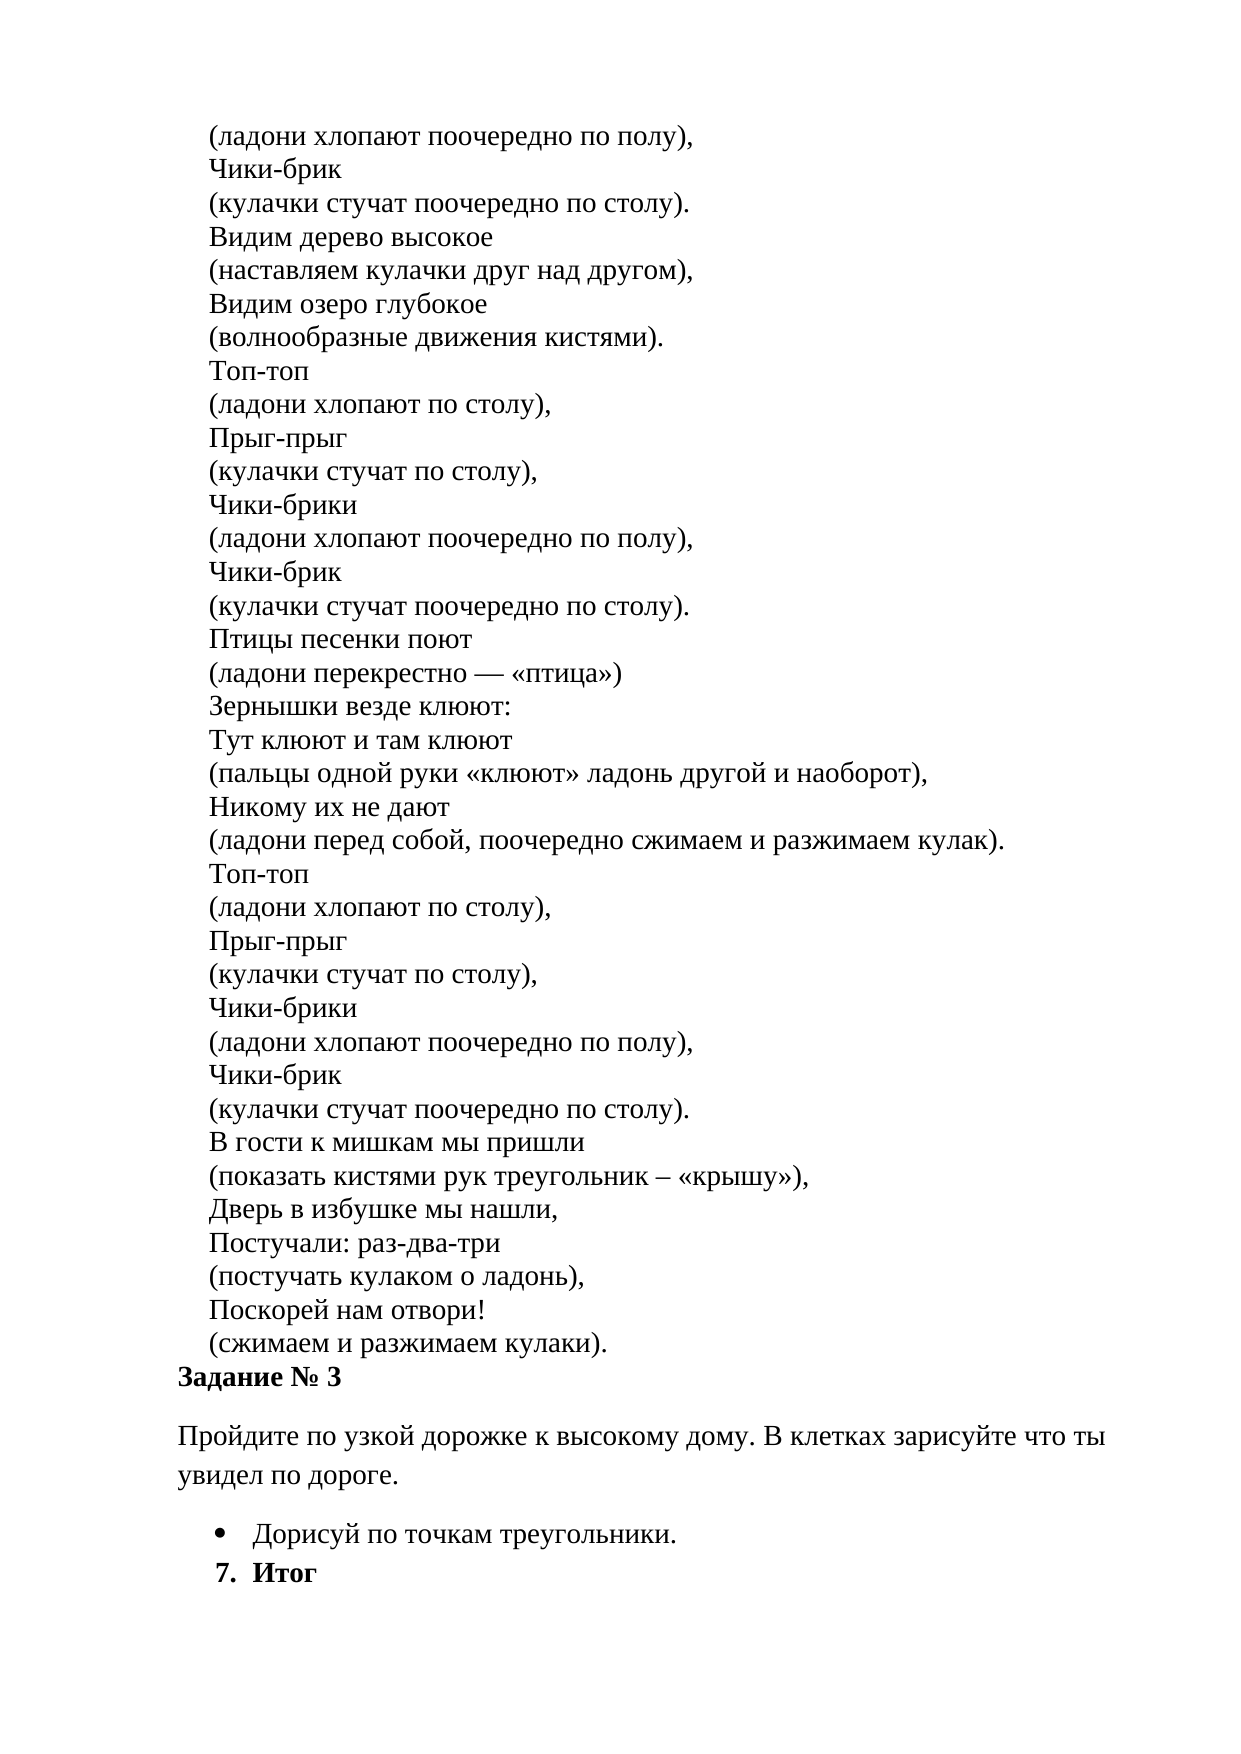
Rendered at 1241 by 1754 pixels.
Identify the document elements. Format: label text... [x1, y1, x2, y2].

text (ладони перекрестно — «птица») [177, 655, 1152, 688]
text Поскорей нам отвори! [177, 1292, 1152, 1326]
list Итог [215, 1555, 1152, 1589]
text (ладони хлопают поочередно по полу), [177, 1024, 1152, 1057]
text Чики-брик [177, 152, 1152, 185]
text Дверь в избушке мы нашли, [177, 1191, 1152, 1225]
text Прыг-прыг [177, 420, 1152, 453]
text Прыг-прыг [177, 923, 1152, 957]
text (волнообразные движения кистями). [177, 319, 1152, 353]
text (постучать кулаком о ладонь), [177, 1258, 1152, 1292]
text (ладони хлопают по столу), [177, 386, 1152, 420]
text (пальцы одной руки «клюют» ладонь другой и наоборот), [177, 755, 1152, 789]
text Тут клюют и там клюют [177, 722, 1152, 755]
text Чики-брик [177, 1057, 1152, 1091]
list Дорисуй по точкам треугольники. [215, 1516, 1152, 1550]
text Чики-брики [177, 990, 1152, 1024]
text Топ-топ [177, 856, 1152, 889]
text Видим дерево высокое [177, 219, 1152, 252]
text (ладони хлопают поочередно по полу), [177, 521, 1152, 554]
text (ладони хлопают по столу), [177, 889, 1152, 923]
text Никому их не дают [177, 789, 1152, 822]
text Постучали: раз-два-три [177, 1225, 1152, 1258]
text Зернышки везде клюют: [177, 688, 1152, 722]
text Задание № 3 [177, 1359, 1152, 1393]
text (ладони хлопают поочередно по полу), [177, 118, 1152, 152]
text (показать кистями рук треугольник – «крышу»), [177, 1158, 1152, 1191]
text (кулачки стучат поочередно по столу). [177, 1091, 1152, 1124]
text (кулачки стучат поочередно по столу). [177, 588, 1152, 621]
text (кулачки стучат по столу), [177, 453, 1152, 487]
text (наставляем кулачки друг над другом), [177, 252, 1152, 286]
text Пройдите по узкой дорожке к высокому дому. В клетках зарисуйте что ты увидел по дороге. [177, 1418, 1152, 1491]
text Чики-брики [177, 487, 1152, 521]
text Чики-брик [177, 554, 1152, 588]
text Птицы песенки поют [177, 621, 1152, 655]
text Видим озеро глубокое [177, 286, 1152, 319]
text В гости к мишкам мы пришли [177, 1124, 1152, 1158]
text Топ-топ [177, 353, 1152, 386]
text (сжимаем и разжимаем кулаки). [177, 1326, 1152, 1359]
text (кулачки стучат по столу), [177, 957, 1152, 990]
text (кулачки стучат поочередно по столу). [177, 185, 1152, 219]
text (ладони перед собой, поочередно сжимаем и разжимаем кулак). [177, 822, 1152, 856]
